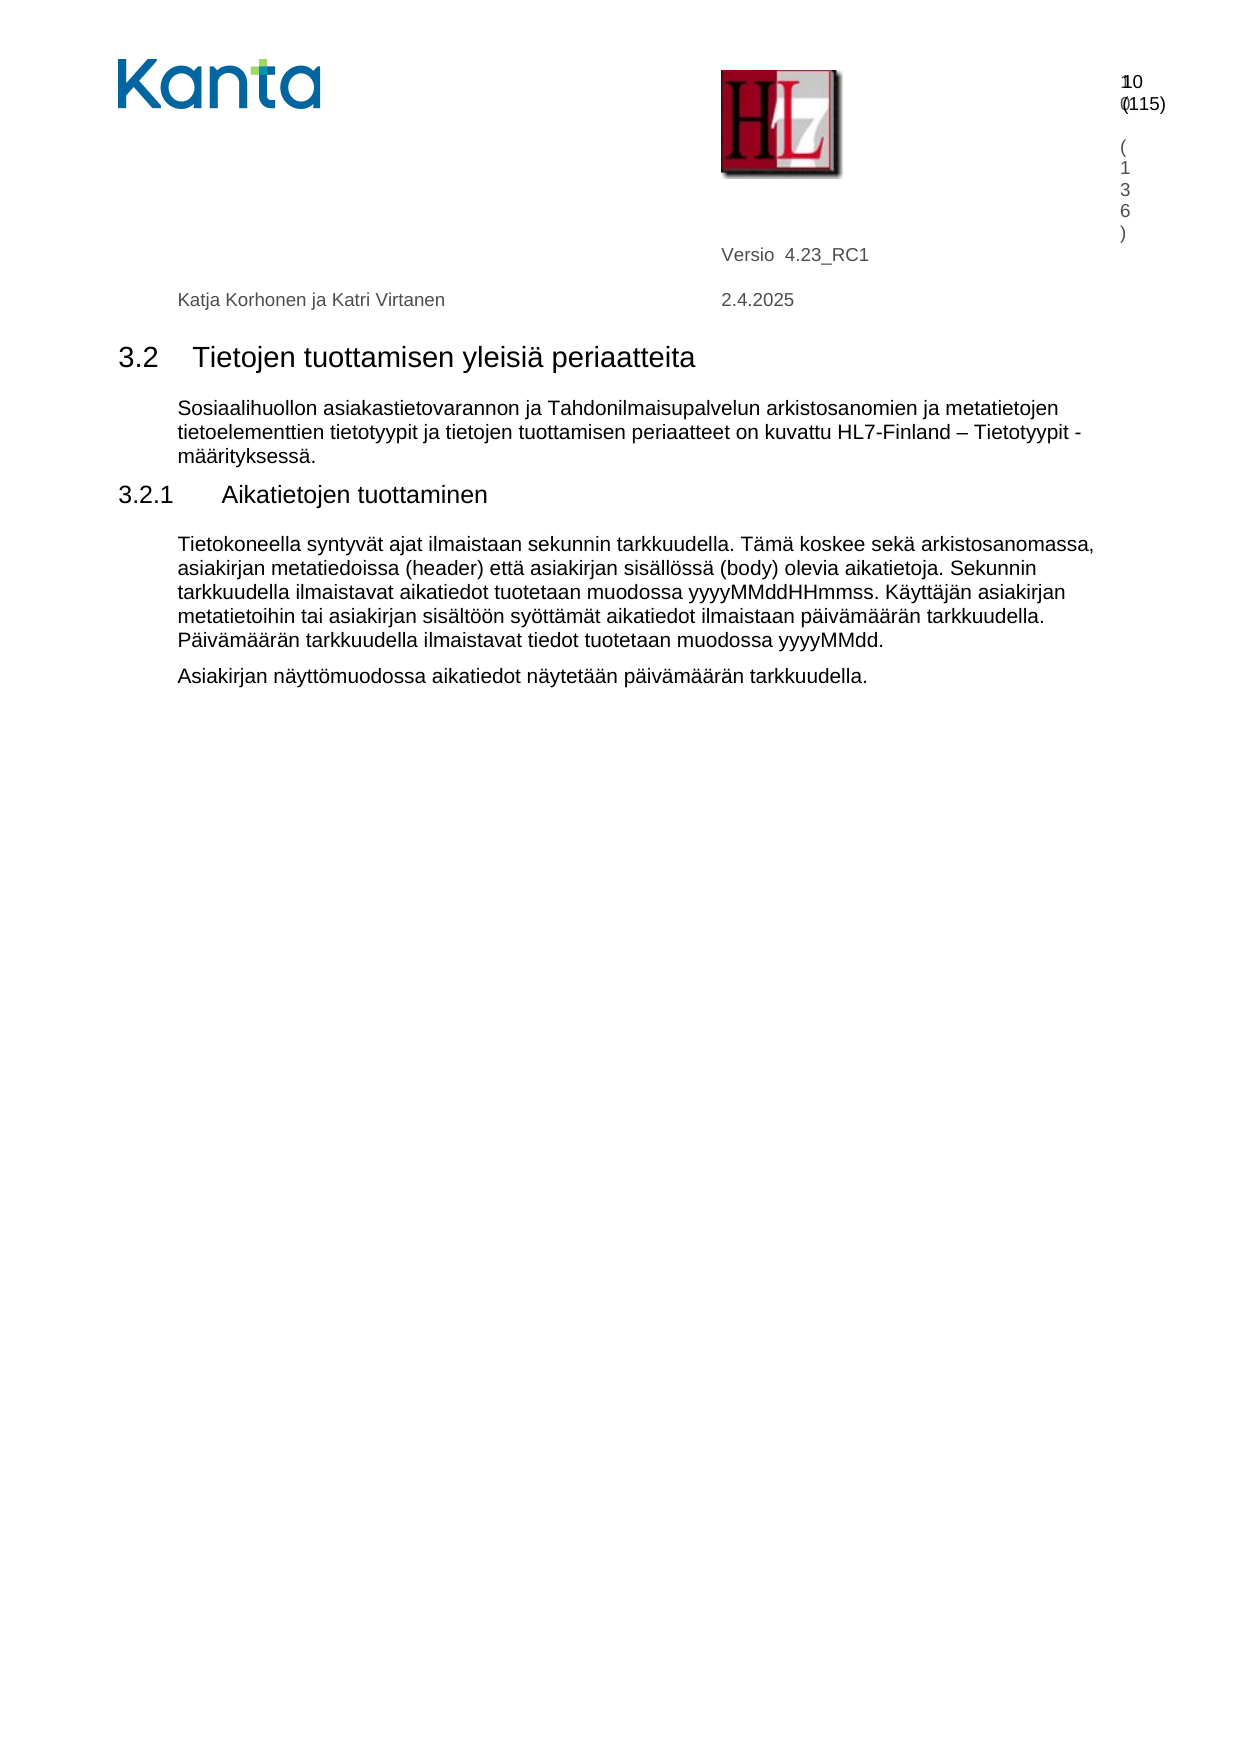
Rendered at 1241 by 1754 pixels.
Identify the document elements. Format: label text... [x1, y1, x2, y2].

picture [118, 59, 321, 109]
picture [721, 70, 844, 179]
text Asiakirjan näyttömuodossa aikatiedot näytetään päivämäärän tarkkuudella. [177, 664, 1122, 688]
text Tietokoneella syntyvät ajat ilmaistaan sekunnin tarkkuudella. Tämä koskee sekä arkistosanomassa, asiakirjan metatiedoissa (header) että asiakirjan sisällössä (body) olevia aikatietoja. Sekunnin tarkkuudella ilmaistavat aikatiedot tuotetaan muodossa yyyyMMddHHmmss. Käyttäjän asiakirjan metatietoihin tai asiakirjan sisältöön syöttämät aikatiedot ilmaistaan päivämäärän tarkkuudella. Päivämäärän tarkkuudella ilmaistavat tiedot tuotetaan muodossa yyyyMMdd. [177, 532, 1122, 652]
text Sosiaalihuollon asiakastietovarannon ja Tahdonilmaisupalvelun arkistosanomien ja metatietojen tietoelementtien tietotyypit ja tietojen tuottamisen periaatteet on kuvattu HL7-Finland – Tietotyypit -määrityksessä. [177, 396, 1122, 468]
subtitle Tietojen tuottamisen yleisiä periaatteita [118, 339, 1122, 373]
subtitle Aikatietojen tuottaminen [118, 480, 1122, 509]
